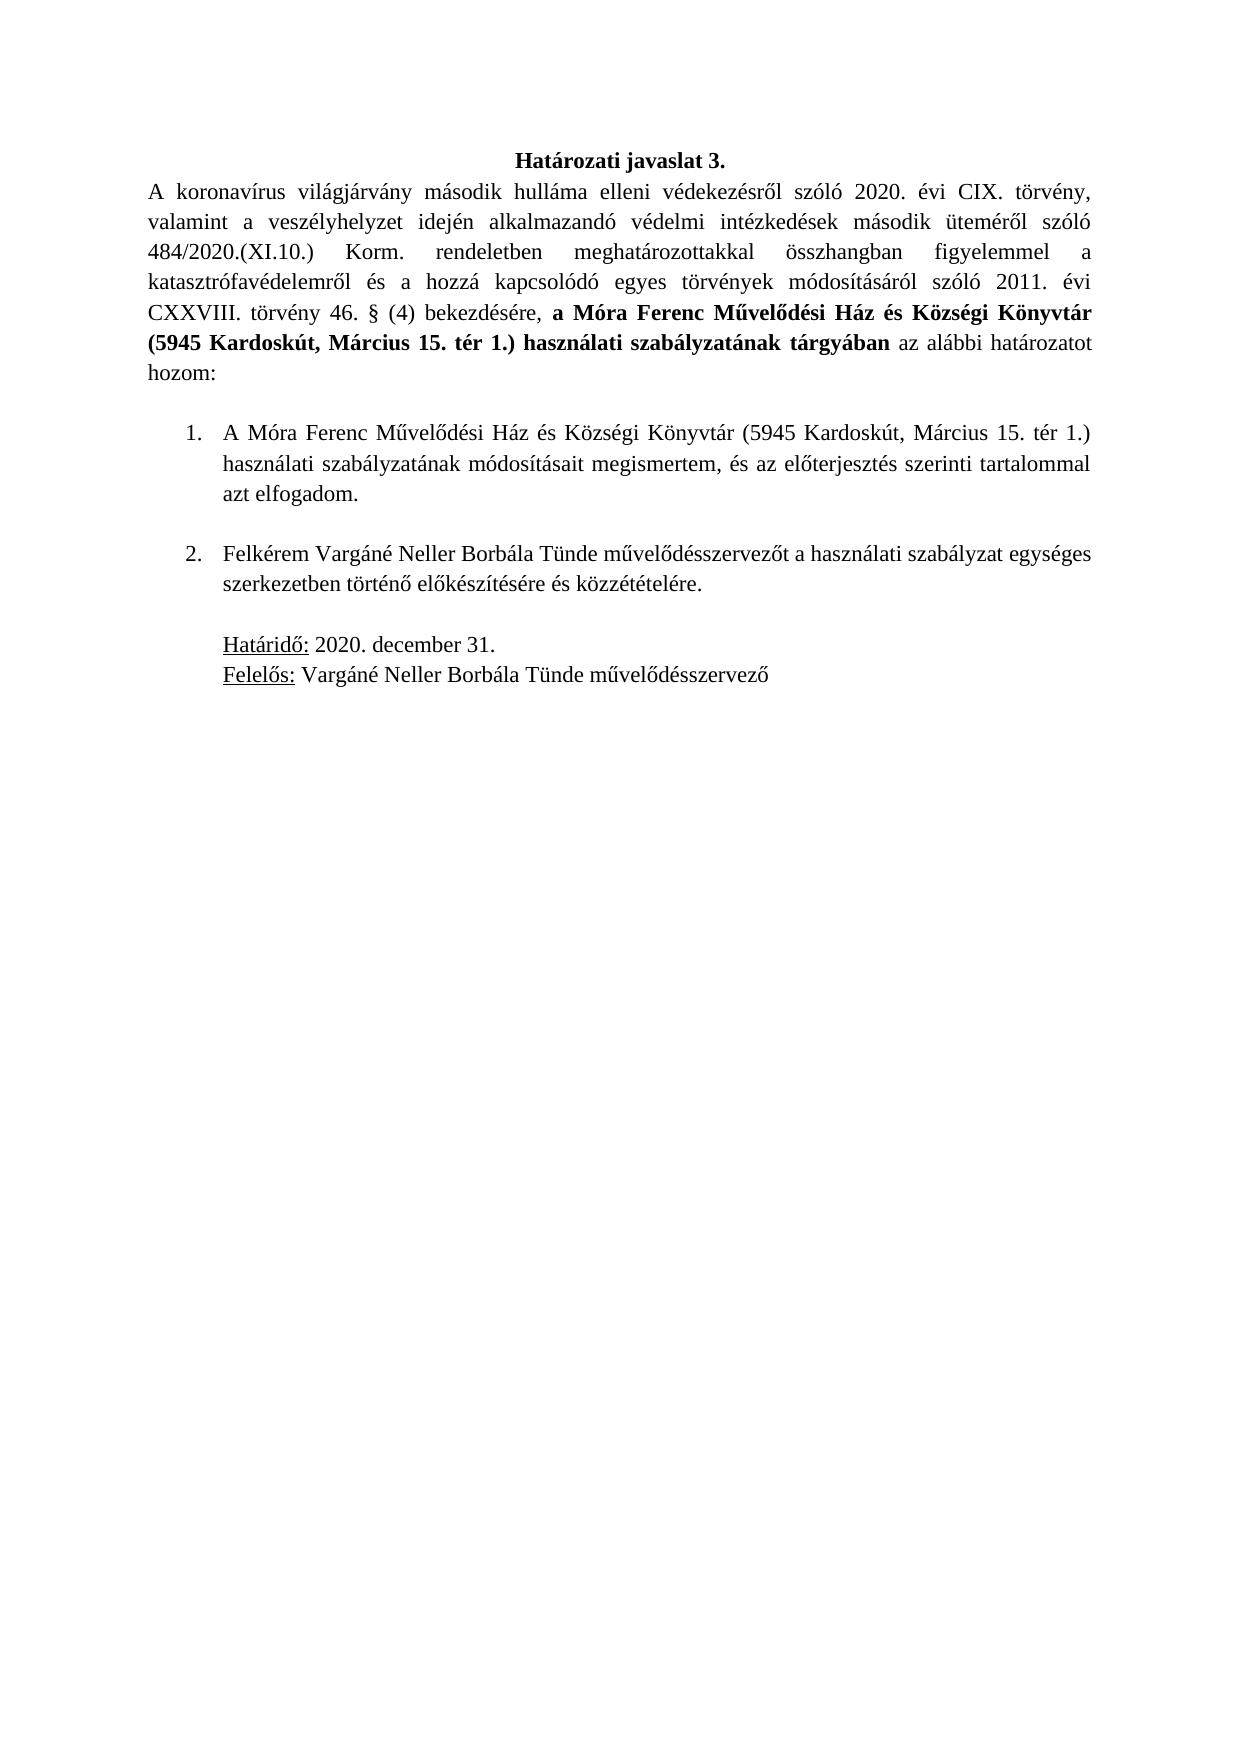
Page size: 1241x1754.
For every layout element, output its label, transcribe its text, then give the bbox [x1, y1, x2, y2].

list Határidő: 2020. december 31. [223, 631, 1093, 657]
list Felelős: Vargáné Neller Borbála Tünde művelődésszervező [223, 661, 1093, 687]
list Felkérem Vargáné Neller Borbála Tünde művelődésszervezőt a használati szabályzat egységes szerkezetben történő előkészítésére és közzétételére. [185, 540, 1093, 597]
list A Móra Ferenc Művelődési Ház és Községi Könyvtár (5945 Kardoskút, Március 15. tér 1.) használati szabályzatának módosításait megismertem, és az előterjesztés szerinti tartalommal azt elfogadom. [185, 419, 1093, 506]
text Határozati javaslat 3. [148, 148, 1093, 174]
text A koronavírus világjárvány második hulláma elleni védekezésről szóló 2020. évi CIX. törvény, valamint a veszélyhelyzet idején alkalmazandó védelmi intézkedések második üteméről szóló 484/2020.(XI.10.) Korm. rendeletben meghatározottakkal összhangban figyelemmel a katasztrófavédelemről és a hozzá kapcsolódó egyes törvények módosításáról szóló 2011. évi CXXVIII. törvény 46. § (4) bekezdésére, a Móra Ferenc Művelődési Ház és Községi Könyvtár (5945 Kardoskút, Március 15. tér 1.) használati szabályzatának tárgyában az alábbi határozatot hozom: [148, 178, 1093, 385]
